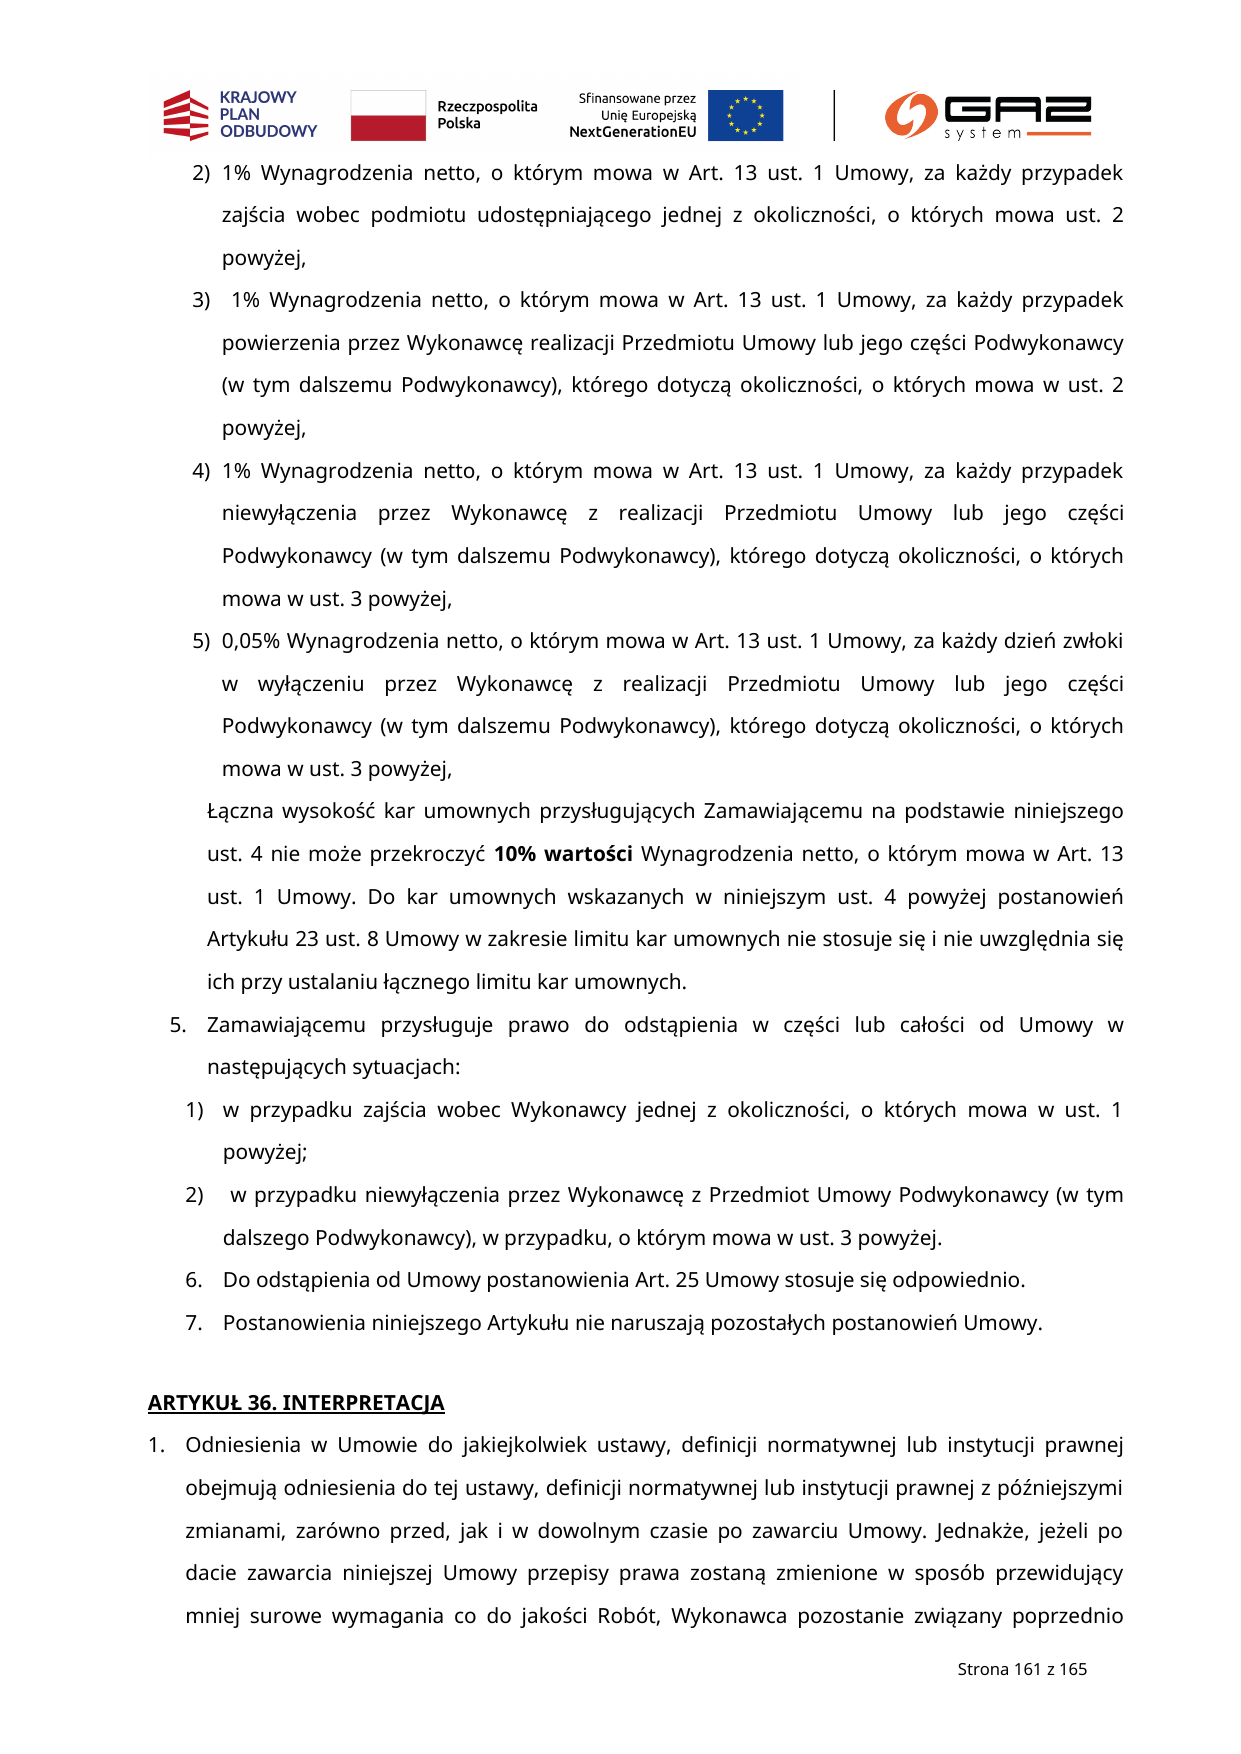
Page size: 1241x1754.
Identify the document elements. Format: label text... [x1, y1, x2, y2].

list 1% Wynagrodzenia netto, o którym mowa w Art. 13 ust. 1 Umowy, za każdy przypadek niewyłączenia przez Wykonawcę z realizacji Przedmiotu Umowy lub jego części Podwykonawcy (w tym dalszemu Podwykonawcy), którego dotyczą okoliczności, o których mowa w ust. 3 powyżej, [192, 456, 1125, 612]
list 1% Wynagrodzenia netto, o którym mowa w Art. 13 ust. 1 Umowy, za każdy przypadek powierzenia przez Wykonawcę realizacji Przedmiotu Umowy lub jego części Podwykonawcy (w tym dalszemu Podwykonawcy), którego dotyczą okoliczności, o których mowa w ust. 2 powyżej, [192, 285, 1125, 442]
list Do odstąpienia od Umowy postanowienia Art. 25 Umowy stosuje się odpowiednio. [185, 1265, 1125, 1294]
picture [147, 73, 1108, 158]
list Postanowienia niniejszego Artykułu nie naruszają pozostałych postanowień Umowy. [185, 1308, 1125, 1336]
subtitle ARTYKUŁ 36. INTERPRETACJA [148, 1388, 1125, 1416]
list 1% Wynagrodzenia netto, o którym mowa w Art. 13 ust. 1 Umowy, za każdy przypadek zajścia wobec podmiotu udostępniającego jednej z okoliczności, o których mowa ust. 2 powyżej, [192, 158, 1125, 271]
list Zamawiającemu przysługuje prawo do odstąpienia w części lub całości od Umowy w następujących sytuacjach: [169, 1010, 1125, 1081]
list w przypadku niewyłączenia przez Wykonawcę z Przedmiot Umowy Podwykonawcy (w tym dalszego Podwykonawcy), w przypadku, o którym mowa w ust. 3 powyżej. [185, 1180, 1125, 1251]
text Łączna wysokość kar umownych przysługujących Zamawiającemu na podstawie niniejszego ust. 4 nie może przekroczyć 10% wartości Wynagrodzenia netto, o którym mowa w Art. 13 ust. 1 Umowy. Do kar umownych wskazanych w niniejszym ust. 4 powyżej postanowień Artykułu 23 ust. 8 Umowy w zakresie limitu kar umownych nie stosuje się i nie uwzględnia się ich przy ustalaniu łącznego limitu kar umownych. [207, 797, 1125, 996]
list w przypadku zajścia wobec Wykonawcy jednej z okoliczności, o których mowa w ust. 1 powyżej; [185, 1095, 1125, 1166]
list 0,05% Wynagrodzenia netto, o którym mowa w Art. 13 ust. 1 Umowy, za każdy dzień zwłoki w wyłączeniu przez Wykonawcę z realizacji Przedmiotu Umowy lub jego części Podwykonawcy (w tym dalszemu Podwykonawcy), którego dotyczą okoliczności, o których mowa w ust. 3 powyżej, [192, 626, 1125, 782]
